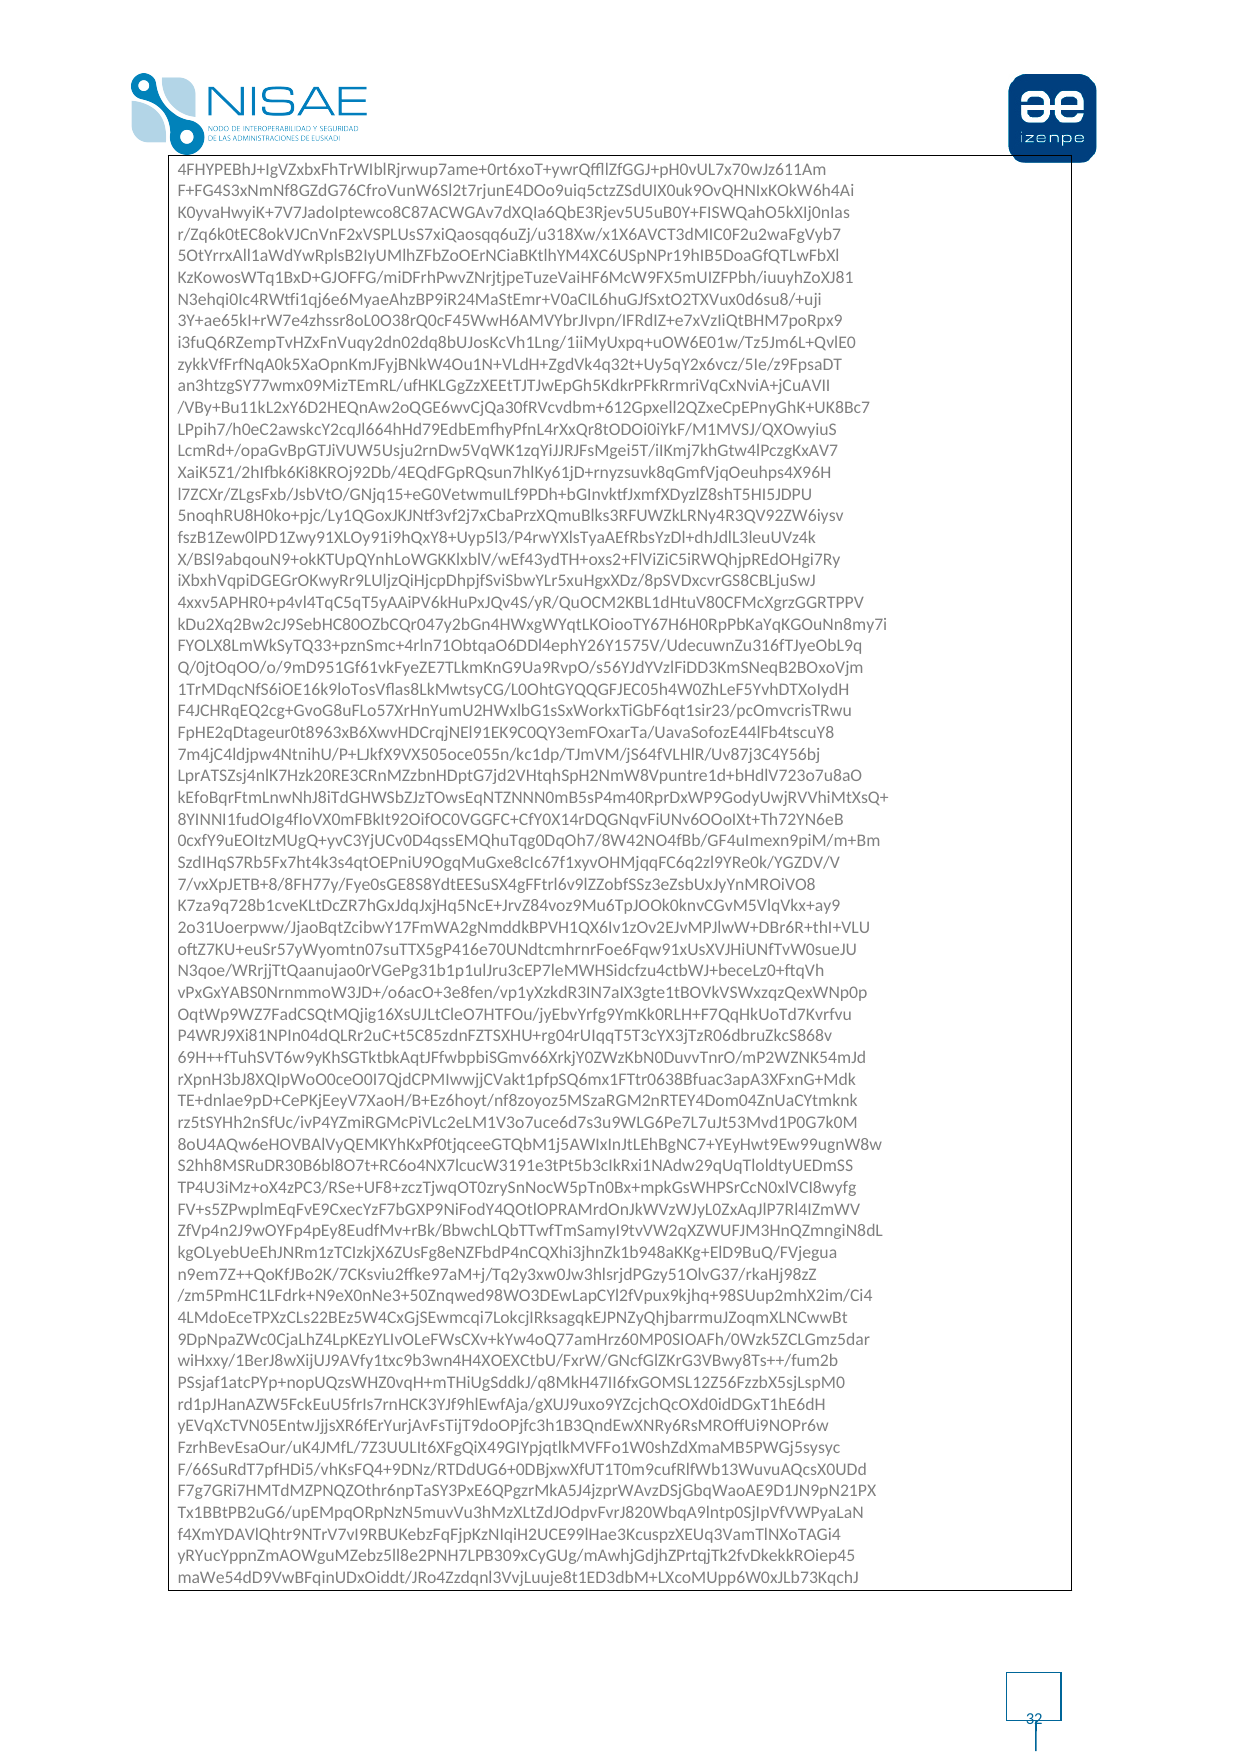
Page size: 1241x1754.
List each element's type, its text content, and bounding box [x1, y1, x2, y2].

text 7/vxXpJETB+8/8FH77y/Fye0sGE8S8YdtEESuSX4gFFtrl6v9lZZobfSSz3eZsbUxJyYnMROiVO8 [177, 873, 1063, 894]
text TP4U3iMz+oX4zPC3/RSe+UF8+zczTjwqOT0zrySnNocW5pTn0Bx+mpkGsWHPSrCcN0xlVCI8wyfg [177, 1176, 1063, 1198]
text wiHxxy/1BerJ8wXijUJ9AVfy1txc9b3wn4H4XOEXCtbU/FxrW/GNcfGlZKrG3VBwy8Ts++/fum2b [177, 1349, 1063, 1371]
picture [149, 73, 386, 155]
text FV+s5ZPwplmEqFvE9CxecYzF7bGXP9NiFodY4QOtlOPRAMrdOnJkWVzWJyL0ZxAqJlP7Rl4IZmWV [177, 1198, 1063, 1219]
text i3fuQ6RZempTvHZxFnVuqy2dn02dq8bUJosKcVh1Lng/1iiMyUxpq+uOW6E01w/Tz5Jm6L+QvlE0 [177, 331, 1063, 353]
text yRYucYppnZmAOWguMZebz5ll8e2PNH7LPB309xCyGUg/mAwhjGdjhZPrtqjTk2fvDkekkROiep45 [177, 1544, 1063, 1563]
picture [118, 73, 180, 155]
text Q/0jtOqOO/o/9mD951Gf61vkFyeZE7TLkmKnG9Ua9RvpO/s56YJdYVzlFiDD3KmSNeqB2BOxoVjm [177, 656, 1063, 678]
text l7ZCXr/ZLgsFxb/JsbVtO/GNjq15+eG0VetwmuILf9PDh+bGInvktfJxmfXDyzlZ8shT5HI5JDPU [177, 483, 1063, 504]
text N3ehqi0Ic4RWtfi1qj6e6MyaeAhzBP9iR24MaStEmr+V0aCIL6huGJfSxtO2TXVux0d6su8/+uji [177, 288, 1063, 309]
text 4xxv5APHR0+p4vl4TqC5qT5yAAiPV6kHuPxJQv4S/yR/QuOCM2KBL1dHtuV80CFMcXgrzGGRTPPV [177, 591, 1063, 613]
text 3Y+ae65kI+rW7e4zhssr8oL0O38rQ0cF45WwH6AMVYbrJIvpn/IFRdIZ+e7xVzIiQtBHM7poRpx9 [177, 309, 1063, 331]
text /VBy+Bu11kL2xY6D2HEQnAw2oQGE6wvCjQa30fRVcvdbm+612Gpxell2QZxeCpEPnyGhK+UK8Bc7 [177, 396, 1063, 418]
text rd1pJHanAZW5FckEuU5frIs7rnHCK3YJf9hlEwfAja/gXUJ9uxo9YZcjchQcOXd0idDGxT1hE6dH [177, 1393, 1063, 1414]
text 5noqhRU8H0ko+pjc/Ly1QGoxJKJNtf3vf2j7xCbaPrzXQmuBlks3RFUWZkLRNy4R3QV92ZW6iysv [177, 504, 1063, 526]
text 9DpNpaZWc0CjaLhZ4LpKEzYLIvOLeFWsCXv+kYw4oQ77amHrz60MP0SIOAFh/0Wzk5ZCLGmz5dar [177, 1328, 1063, 1349]
text F/66SuRdT7pfHDi5/vhKsFQ4+9DNz/RTDdUG6+0DBjxwXfUT1T0m9cufRlfWb13WuvuAQcsX0UDd [177, 1458, 1063, 1479]
text 1TrMDqcNfS6iOE16k9loTosVflas8LkMwtsyCG/L0OhtGYQQGFJEC05h4W0ZhLeF5YvhDTXoIydH [177, 678, 1063, 699]
text kEfoBqrFtmLnwNhJ8iTdGHWSbZJzTOwsEqNTZNNN0mB5sP4m40RprDxWP9GodyUwjRVVhiMtXsQ+ [177, 786, 1063, 808]
text KzKowosWTq1BxD+GJOFFG/miDFrhPwvZNrjtjpeTuzeVaiHF6McW9FX5mUIZFPbh/iuuyhZoXJ81 [177, 266, 1063, 288]
text Tx1BBtPB2uG6/upEMpqORpNzN5muvVu3hMzXLtZdJOdpvFvrJ820WbqA9lntp0SjIpVfVWPyaLaN [177, 1501, 1063, 1523]
picture [181, 131, 193, 143]
text r/Zq6k0tEC8okVJCnVnF2xVSPLUsS7xiQaosqq6uZj/u318Xw/x1X6AVCT3dMIC0F2u2waFgVyb7 [177, 223, 1063, 244]
text oftZ7KU+euSr57yWyomtn07suTTX5gP416e70UNdtcmhrnrFoe6Fqw91xUsXVJHiUNfTvW0sueJU [177, 938, 1063, 959]
text N3qoe/WRrjjTtQaanujao0rVGePg31b1p1ulJru3cEP7leMWHSidcfzu4ctbWJ+beceLz0+ftqVh [177, 959, 1063, 981]
text OqtWp9WZ7FadCSQtMQjig16XsUJLtCleO7HTFOu/jyEbvYrfg9YmKk0RLH+F7QqHkUoTd7Kvrfvu [177, 1003, 1063, 1024]
text /zm5PmHC1LFdrk+N9eX0nNe3+50Znqwed98WO3DEwLapCYl2fVpux9kjhq+98SUup2mhX2im/Ci4 [177, 1284, 1063, 1306]
picture [139, 81, 148, 90]
text LPpih7/h0eC2awskcY2cqJl664hHd79EdbEmfhyPfnL4rXxQr8tODOi0iYkF/M1MVSJ/QXOwyiuS [177, 418, 1063, 439]
text 7m4jC4ldjpw4NtnihU/P+LJkfX9VX505oce055n/kc1dp/TJmVM/jS64fVLHlR/Uv87j3C4Y56bj [177, 743, 1063, 764]
picture [1007, 74, 1097, 163]
text P4WRJ9Xi81NPIn04dQLRr2uC+t5C85zdnFZTSXHU+rg04rUIqqT5T3cYX3jTzR06dbruZkcS868v [177, 1024, 1063, 1046]
text 8YINNI1fudOIg4fIoVX0mFBkIt92OifOC0VGGFC+CfY0X14rDQGNqvFiUNv6OOoIXt+Th72YN6eB [177, 808, 1063, 829]
text X/BSl9abqouN9+okKTUpQYnhLoWGKKlxblV/wEf43ydTH+oxs2+FlViZiC5iRWQhjpREdOHgi7Ry [177, 548, 1063, 569]
text FpHE2qDtageur0t8963xB6XwvHDCrqjNEl91EK9C0QY3emFOxarTa/UavaSofozE44lFb4tscuY8 [177, 721, 1063, 743]
text yEVqXcTVN05EntwJjjsXR6fErYurjAvFsTijT9doOPjfc3h1B3QndEwXNRy6RsMROffUi9NOPr6w [177, 1414, 1063, 1436]
text zykkVfFrfNqA0k5XaOpnKmJFyjBNkW4Ou1N+VLdH+ZgdVk4q32t+Uy5qY2x6vcz/5Ie/z9FpsaDT [177, 353, 1063, 374]
text 0cxfY9uEOItzMUgQ+yvC3YjUCv0D4qssEMQhuTqg0DqOh7/8W42NO4fBb/GF4uImexn9piM/m+Bm [177, 829, 1063, 851]
text rz5tSYHh2nSfUc/ivP4YZmiRGMcPiVLc2eLM1V3o7uce6d7s3u9WLG6Pe7L7uJt53Mvd1P0G7k0M [177, 1111, 1063, 1133]
text ZfVp4n2J9wOYFp4pEy8EudfMv+rBk/BbwchLQbTTwfTmSamyI9tvVW2qXZWUFJM3HnQZmngiN8dL [177, 1219, 1063, 1241]
text FzrhBevEsaOur/uK4JMfL/7Z3UULIt6XFgQiX49GIYpjqtlkMVFFo1W0shZdXmaMB5PWGj5sysyc [177, 1436, 1063, 1458]
text 5OtYrrxAll1aWdYwRplsB2IyUMlhZFbZoOErNCiaBKtlhYM4XC6USpNPr19hIB5DoaGfQTLwFbXl [177, 244, 1063, 266]
text n9em7Z++QoKfJBo2K/7CKsviu2ffke97aM+j/Tq2y3xw0Jw3hlsrjdPGzy51OlvG37/rkaHj98zZ [177, 1263, 1063, 1284]
text vPxGxYABS0NrnmmoW3JD+/o6acO+3e8fen/vp1yXzkdR3IN7aIX3gte1tBOVkVSWxzqzQexWNp0p [177, 981, 1063, 1003]
text XaiK5Z1/2hIfbk6Ki8KROj92Db/4EQdFGpRQsun7hlKy61jD+rnyzsuvk8qGmfVjqOeuhps4X96H [177, 461, 1063, 483]
text rXpnH3bJ8XQIpWoO0ceO0I7QjdCPMIwwjjCVakt1pfpSQ6mx1FTtr0638Bfuac3apA3XFxnG+Mdk [177, 1068, 1063, 1089]
text S2hh8MSRuDR30B6bl8O7t+RC6o4NX7lcucW3191e3tPt5b3cIkRxi1NAdw29qUqTloldtyUEDmSS [177, 1154, 1063, 1176]
text FYOLX8LmWkSyTQ33+pznSmc+4rln71ObtqaO6DDl4ephY26Y1575V/UdecuwnZu316fTJyeObL9q [177, 634, 1063, 656]
text LprATSZsj4nlK7Hzk20RE3CRnMZzbnHDptG7jd2VHtqhSpH2NmW8Vpuntre1d+bHdlV723o7u8aO [177, 764, 1063, 786]
text SzdIHqS7Rb5Fx7ht4k3s4qtOEPniU9OgqMuGxe8cIc67f1xyvOHMjqqFC6q2zl9YRe0k/YGZDV/V [177, 851, 1063, 873]
text fszB1Zew0lPD1Zwy91XLOy91i9hQxY8+Uyp5l3/P4rwYXlsTyaAEfRbsYzDl+dhJdlL3leuUVz4k [177, 526, 1063, 548]
text F+FG4S3xNmNf8GZdG76CfroVunW6Sl2t7rjunE4DOo9uiq5ctzZSdUIX0uk9OvQHNIxKOkW6h4Ai [177, 179, 1063, 201]
text an3htzgSY77wmx09MizTEmRL/ufHKLGgZzXEEtTJTJwEpGh5KdkrPFkRrmriVqCxNviA+jCuAVII [177, 374, 1063, 396]
text 4FHYPEBhJ+IgVZxbxFhTrWIblRjrwup7ame+0rt6xoT+ywrQffllZfGGJ+pH0vUL7x70wJz611Am [169, 156, 1071, 179]
text maWe54dD9VwBFqinUDxOiddt/JRo4Zzdqnl3VvjLuuje8t1ED3dbM+LXcoMUpp6W0xJLb73KqchJ [169, 1563, 1071, 1590]
text f4XmYDAVlQhtr9NTrV7vI9RBUKebzFqFjpKzNIqiH2UCE99lHae3KcuspzXEUq3VamTlNXoTAGi4 [177, 1523, 1063, 1544]
text TE+dnlae9pD+CePKjEeyV7XaoH/B+Ez6hoyt/nf8zoyoz5MSzaRGM2nRTEY4Dom04ZnUaCYtmknk [177, 1089, 1063, 1111]
text PSsjaf1atcPYp+nopUQzsWHZ0vqH+mTHiUgSddkJ/q8MkH47II6fxGOMSL12Z56FzzbX5sjLspM0 [177, 1371, 1063, 1393]
text kgOLyebUeEhJNRm1zTCIzkjX6ZUsFg8eNZFbdP4nCQXhi3jhnZk1b948aKKg+ElD9BuQ/FVjegua [177, 1241, 1063, 1263]
text 4LMdoEceTPXzCLs22BEz5W4CxGjSEwmcqi7LokcjIRksagqkEJPNZyQhjbarrmuJZoqmXLNCwwBt [177, 1306, 1063, 1328]
text 8oU4AQw6eHOVBAlVyQEMKYhKxPf0tjqceeGTQbM1j5AWIxInJtLEhBgNC7+YEyHwt9Ew99ugnW8w [177, 1133, 1063, 1154]
text K0yvaHwyiK+7V7JadoIptewco8C87ACWGAv7dXQIa6QbE3Rjev5U5uB0Y+FISWQahO5kXIj0nIas [177, 201, 1063, 223]
text F7g7GRi7HMTdMZPNQZOthr6npTaSY3PxE6QPgzrMkA5J4jzprWAvzDSjGbqWaoAE9D1JN9pN21PX [177, 1479, 1063, 1501]
text LcmRd+/opaGvBpGTJiVUW5Usju2rnDw5VqWK1zqYiJJRJFsMgei5T/iIKmj7khGtw4lPczgKxAV7 [177, 439, 1063, 461]
text 2o31Uoerpww/JjaoBqtZcibwY17FmWA2gNmddkBPVH1QX6Iv1zOv2EJvMPJlwW+DBr6R+thI+VLU [177, 916, 1063, 938]
text K7za9q728b1cveKLtDcZR7hGxJdqJxjHq5NcE+JrvZ84voz9Mu6TpJOOk0knvCGvM5VlqVkx+ay9 [177, 894, 1063, 916]
text iXbxhVqpiDGEGrOKwyRr9LUljzQiHjcpDhpjfSviSbwYLr5xuHgxXDz/8pSVDxcvrGS8CBLjuSwJ [177, 569, 1063, 591]
text 69H++fTuhSVT6w9yKhSGTktbkAqtJFfwbpbiSGmv66XrkjY0ZWzKbN0DuvvTnrO/mP2WZNK54mJd [177, 1046, 1063, 1068]
text F4JCHRqEQ2cg+GvoG8uFLo57XrHnYumU2HWxlbG1sSxWorkxTiGbF6qt1sir23/pcOmvcrisTRwu [177, 699, 1063, 721]
text kDu2Xq2Bw2cJ9SebHC80OZbCQr047y2bGn4HWxgWYqtLKOiooTY67H6H0RpPbKaYqKGOuNn8my7i [177, 613, 1063, 634]
